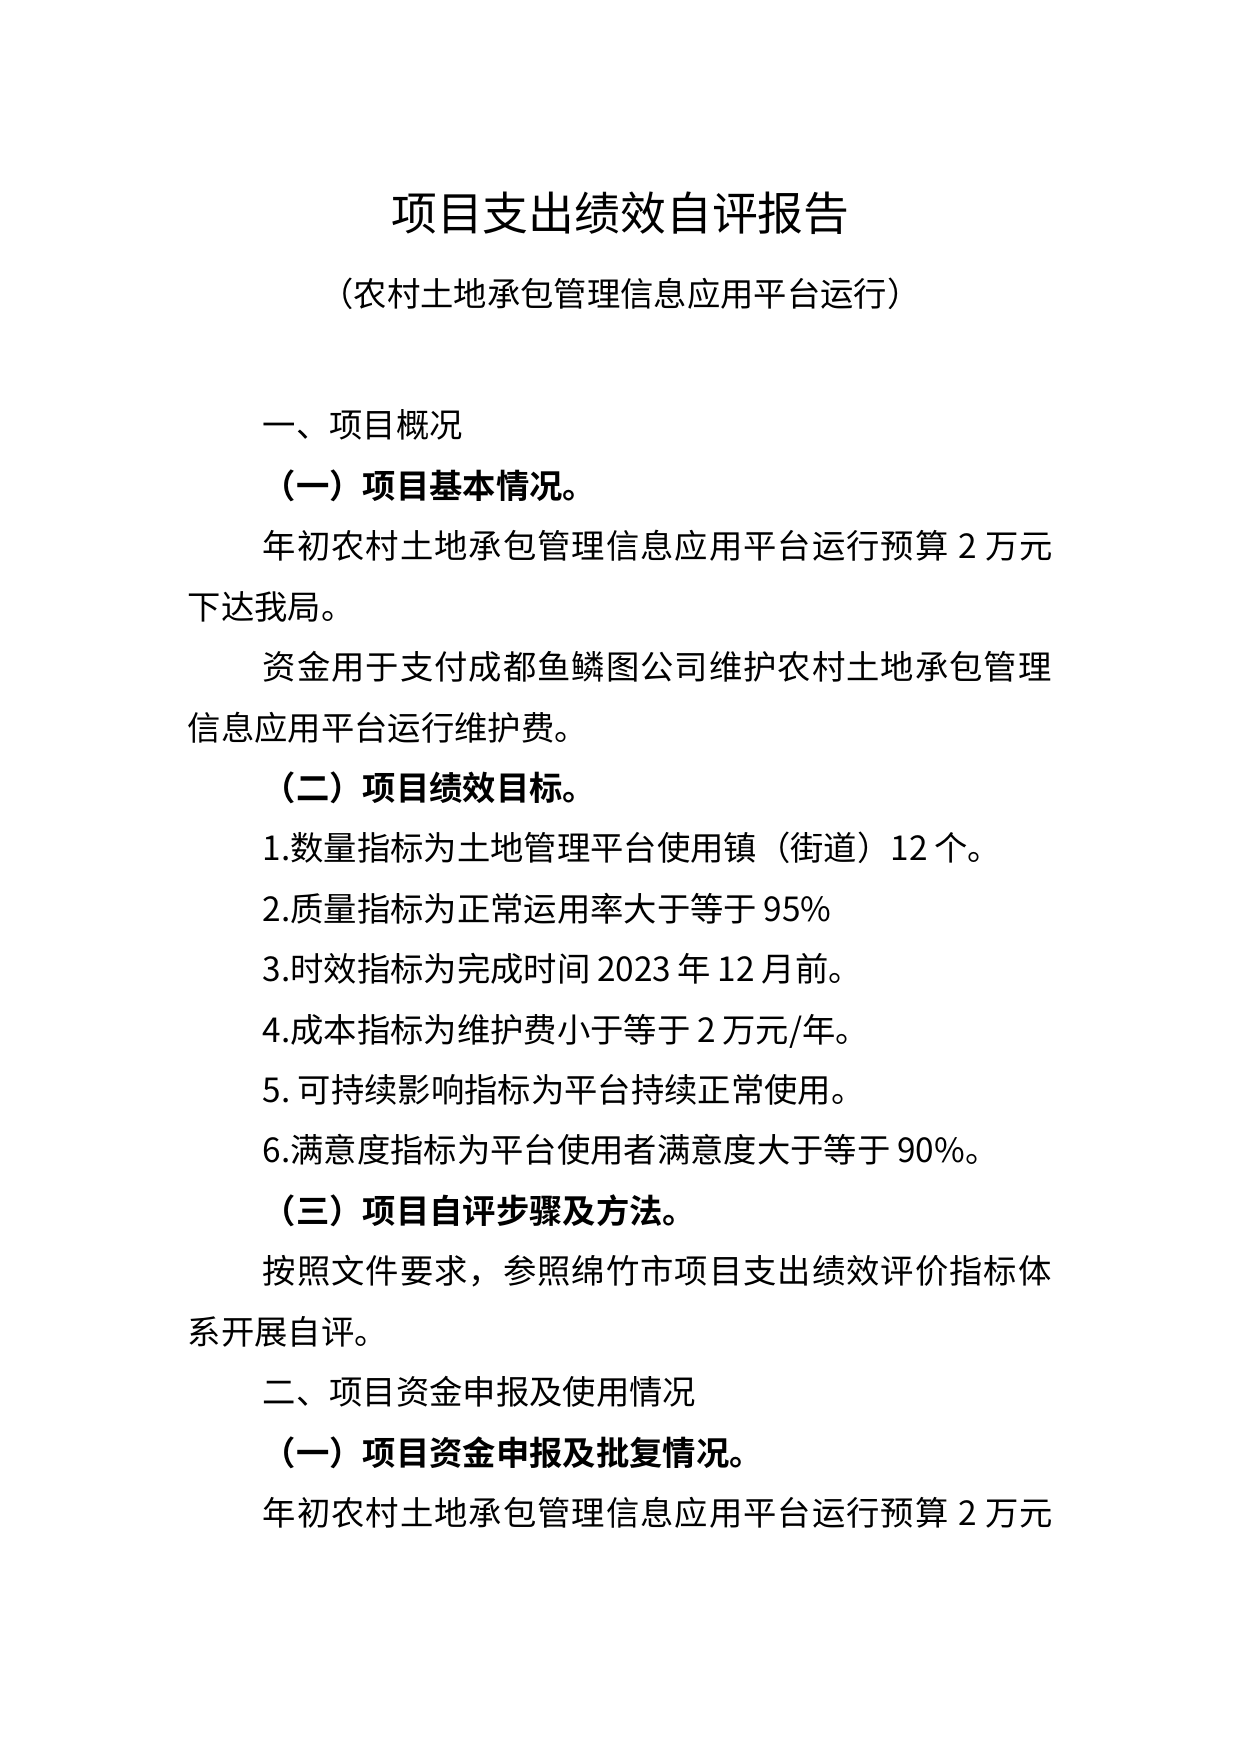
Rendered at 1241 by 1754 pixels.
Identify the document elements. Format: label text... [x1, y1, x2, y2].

text （三）项目自评步骤及方法。 [187, 1175, 1053, 1235]
text 年初农村土地承包管理信息应用平台运行预算2万元下达我局。 [187, 510, 1053, 631]
text 二、项目资金申报及使用情况 [187, 1356, 1053, 1417]
text （农村土地承包管理信息应用平台运行） [187, 259, 1053, 324]
text 按照文件要求，参照绵竹市项目支出绩效评价指标体系开展自评。 [187, 1235, 1053, 1356]
text 3.时效指标为完成时间2023年12月前。 [187, 933, 1053, 994]
text （二）项目绩效目标。 [187, 752, 1053, 812]
text 2.质量指标为正常运用率大于等于95% [187, 873, 1053, 933]
text 项目支出绩效自评报告 [187, 162, 1053, 259]
text （一）项目基本情况。 [187, 450, 1053, 510]
text 6.满意度指标为平台使用者满意度大于等于90%。 [187, 1114, 1053, 1175]
text 资金用于支付成都鱼鳞图公司维护农村土地承包管理信息应用平台运行维护费。 [187, 631, 1053, 752]
text 4.成本指标为维护费小于等于2万元/年。 [187, 994, 1053, 1054]
text 一、项目概况 [187, 389, 1053, 450]
text 5. 可持续影响指标为平台持续正常使用。 [187, 1054, 1053, 1114]
text （一）项目资金申报及批复情况。 [187, 1417, 1053, 1477]
text 1.数量指标为土地管理平台使用镇（街道）12个。 [187, 812, 1053, 873]
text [187, 1477, 1053, 1537]
